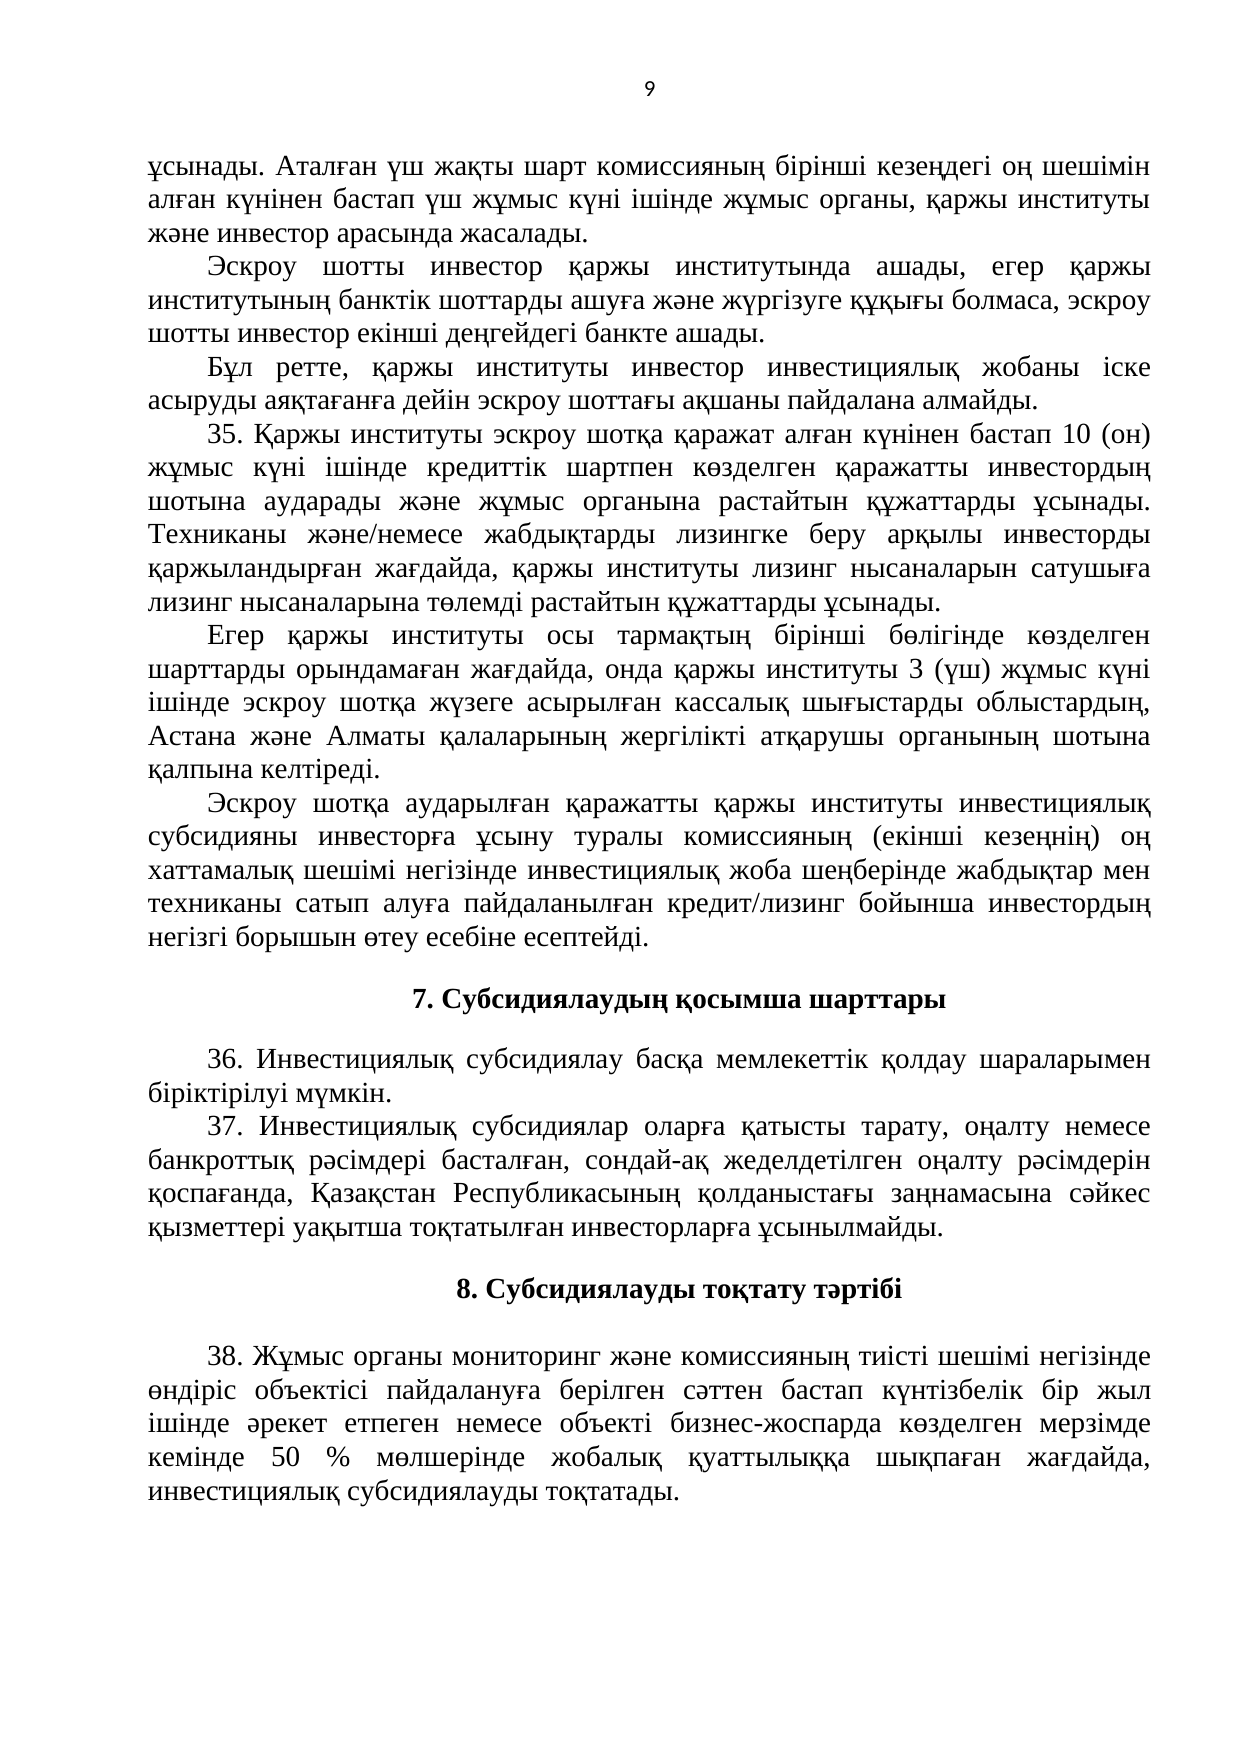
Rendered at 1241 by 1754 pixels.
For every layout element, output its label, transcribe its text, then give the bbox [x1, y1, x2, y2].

text Эскроу шотты инвестор қаржы институтында ашады, егер қаржы институтының банктік шоттарды ашуға және жүргізуге құқығы болмаса, эскроу шотты инвестор екінші деңгейдегі банкте ашады. [148, 248, 1152, 349]
text 37. Инвестициялық субсидиялар оларға қатысты тарату, оңалту немесе банкроттық рәсімдері басталған, сондай-ақ жеделдетілген оңалту рәсімдерін қоспағанда, Қазақстан Республикасының қолданыстағы заңнамасына сәйкес қызметтері уақытша тоқтатылған инвесторларға ұсынылмайды. [148, 1108, 1152, 1243]
text 38. Жұмыс органы мониторинг және комиссияның тиісті шешімі негізінде өндіріс объектісі пайдалануға берілген сәттен бастап күнтізбелік бір жыл ішінде әрекет етпеген немесе объекті бизнес-жоспарда көзделген мерзімде кемінде 50 % мөлшерінде жобалық қуаттылыққа шықпаған жағдайда, инвестициялық субсидиялауды тоқтатады. [148, 1338, 1152, 1506]
text 36. Инвестициялық субсидиялау басқа мемлекеттік қолдау шараларымен біріктірілуі мүмкін. [148, 1041, 1152, 1108]
text 35. Қаржы институты эскроу шотқа қаражат алған күнінен бастап 10 (он) жұмыс күні ішінде кредиттік шартпен көзделген қаражатты инвестордың шотына аударады және жұмыс органына растайтын құжаттарды ұсынады. Техниканы және/немесе жабдықтарды лизингке беру арқылы инвесторды қаржыландырған жағдайда, қаржы институты лизинг нысаналарын сатушыға лизинг нысаналарына төлемді растайтын құжаттарды ұсынады. [148, 416, 1152, 617]
text Эскроу шотқа аударылған қаражатты қаржы институты инвестициялық субсидияны инвесторға ұсыну туралы комиссияның (екінші кезеңнің) оң хаттамалық шешімі негізінде инвестициялық жоба шеңберінде жабдықтар мен техниканы сатып алуға пайдаланылған кредит/лизинг бойынша инвестордың негізгі борышын өтеу есебіне есептейді. [148, 785, 1152, 953]
list 7. Субсидиялаудың қосымша шарттары [148, 981, 1152, 1015]
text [148, 148, 1152, 248]
text Егер қаржы институты осы тармақтың бірінші бөлігінде көзделген шарттарды орындамаған жағдайда, онда қаржы институты 3 (үш) жұмыс күні ішінде эскроу шотқа жүзеге асырылған кассалық шығыстарды облыстардың, Астана және Алматы қалаларының жергілікті атқарушы органының шотына қалпына келтіреді. [148, 617, 1152, 785]
text Бұл ретте, қаржы институты инвестор инвестициялық жобаны іске асыруды аяқтағанға дейін эскроу шоттағы ақшаны пайдалана алмайды. [148, 349, 1152, 416]
list 8. Субсидиялауды тоқтату тәртібі [148, 1271, 1152, 1305]
